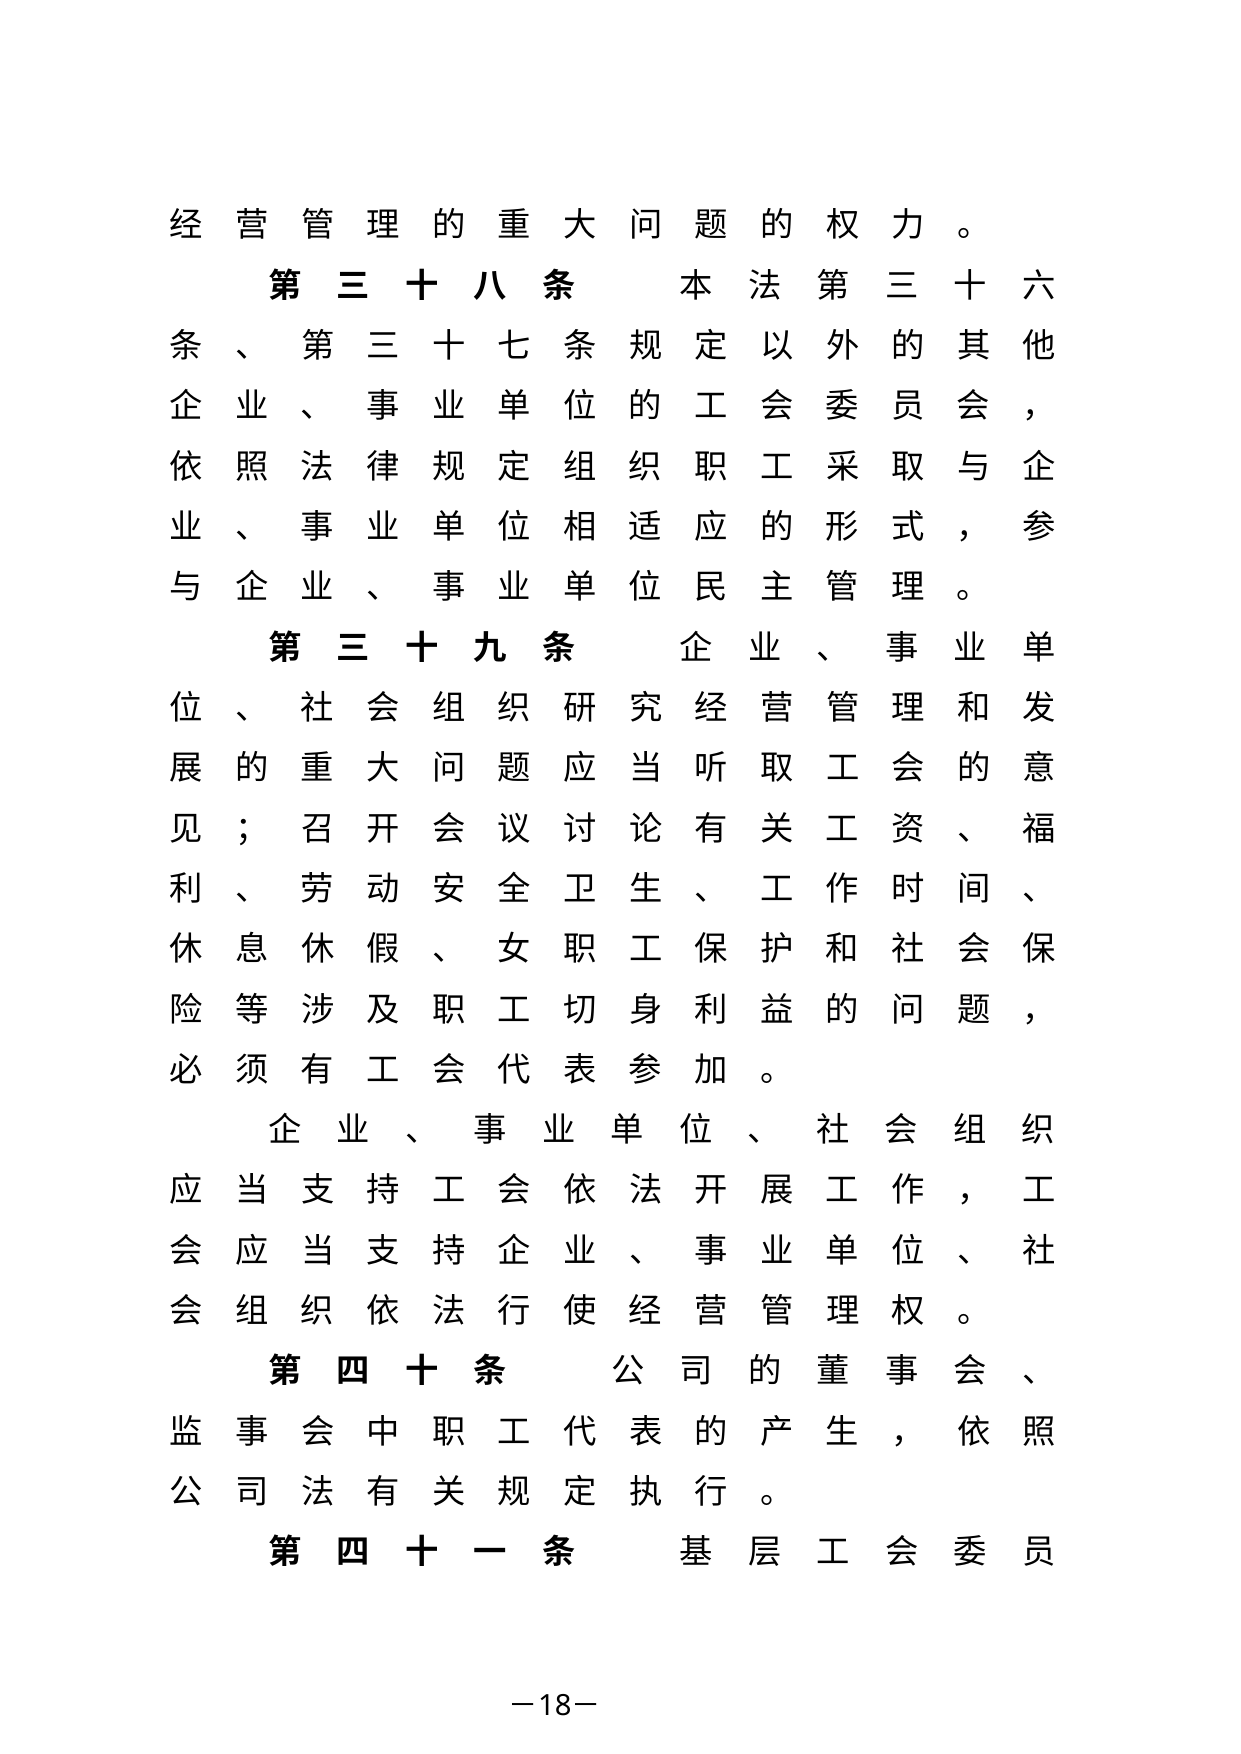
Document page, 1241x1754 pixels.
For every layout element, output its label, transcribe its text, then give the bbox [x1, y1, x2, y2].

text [169, 192, 1088, 252]
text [169, 1519, 1088, 1579]
text 企业、事业单位、社会组织应当支持工会依法开展工作，工会应当支持企业、事业单位、社会组织依法行使经营管理权。 [169, 1097, 1088, 1338]
text 第三十九条 企业、事业单位、社会组织研究经营管理和发展的重大问题应当听取工会的意见；召开会议讨论有关工资、福利、劳动安全卫生、工作时间、休息休假、女职工保护和社会保险等涉及职工切身利益的问题，必须有工会代表参加。 [169, 614, 1088, 1097]
text 第三十八条 本法第三十六条、第三十七条规定以外的其他企业、事业单位的工会委员会，依照法律规定组织职工采取与企业、事业单位相适应的形式，参与企业、事业单位民主管理。 [169, 252, 1088, 614]
text 第四十条 公司的董事会、监事会中职工代表的产生，依照公司法有关规定执行。 [169, 1338, 1088, 1519]
